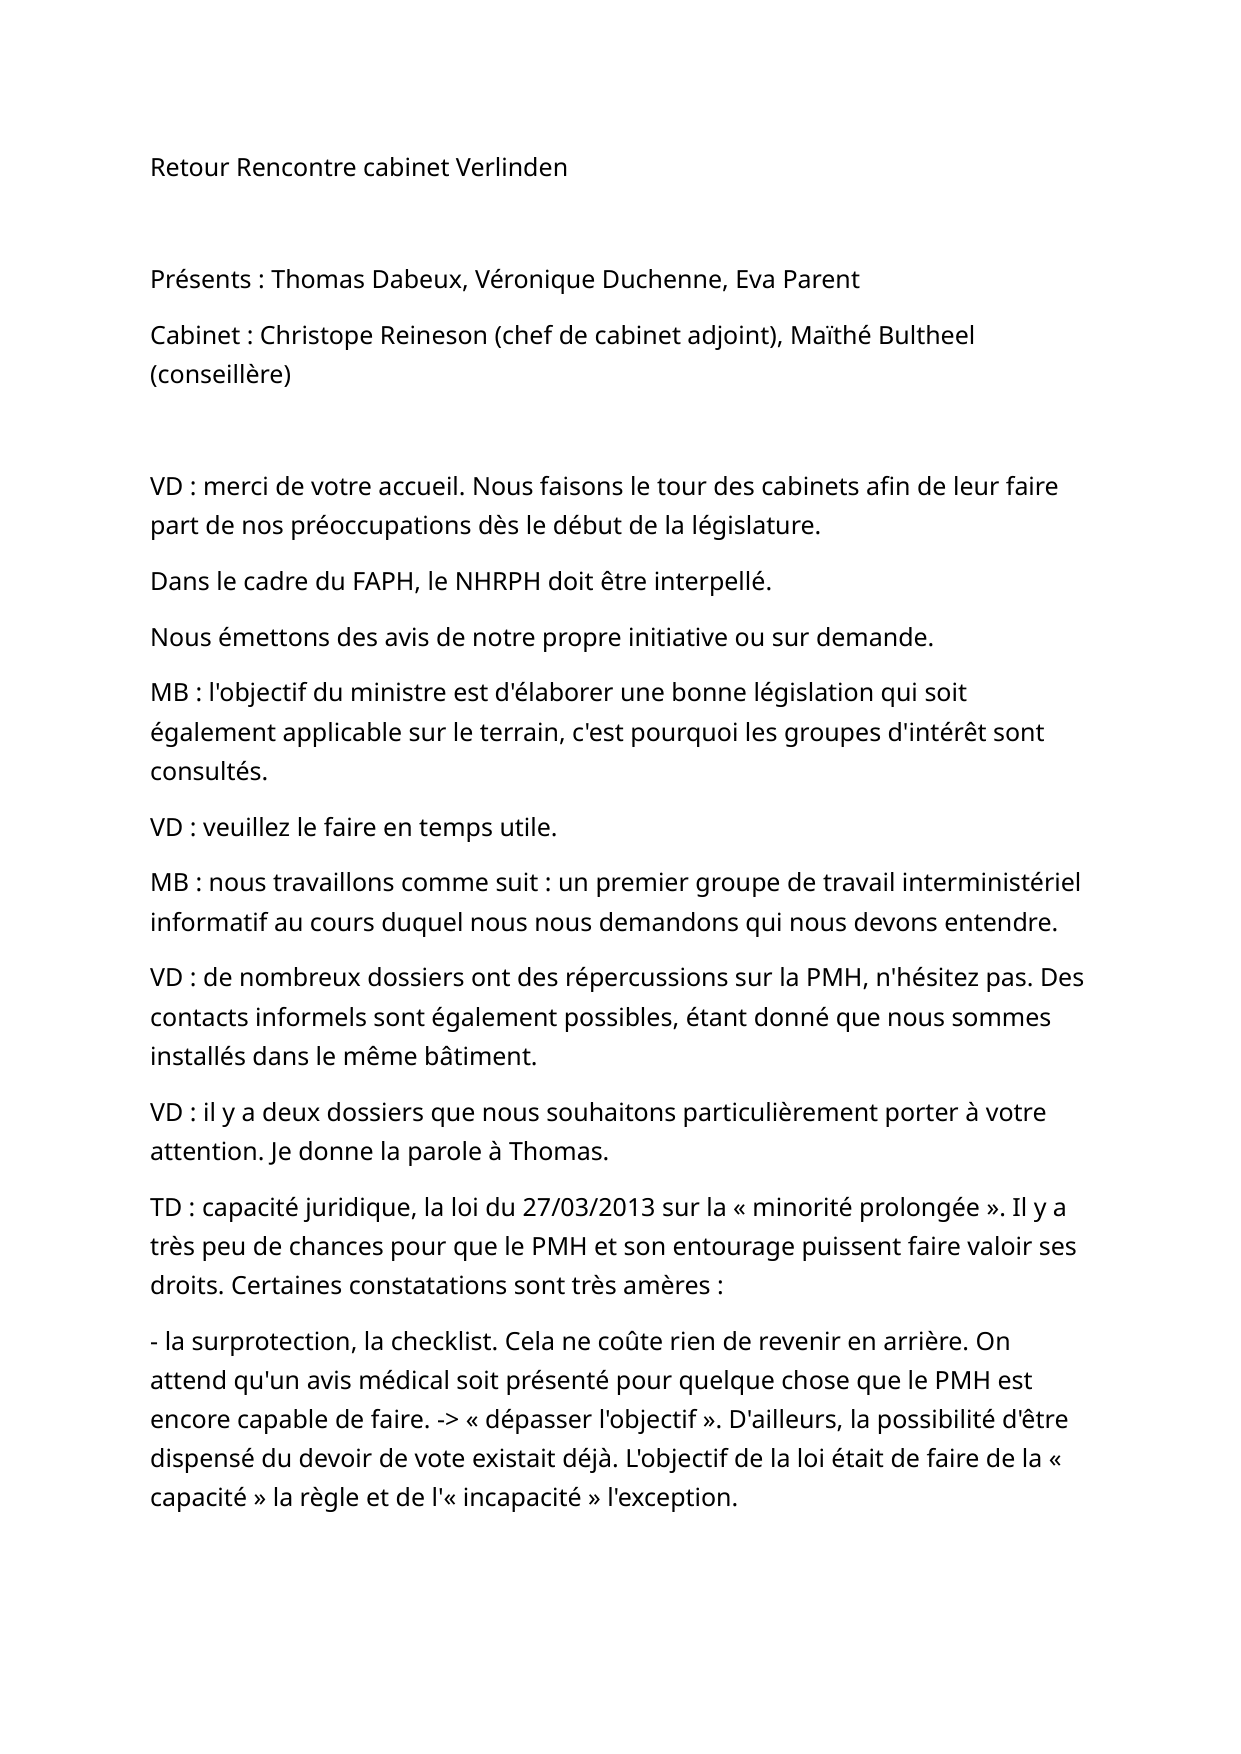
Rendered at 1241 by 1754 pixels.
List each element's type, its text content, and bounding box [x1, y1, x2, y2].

text TD : capacité juridique, la loi du 27/03/2013 sur la « minorité prolongée ». Il y a très peu de chances pour que le PMH et son entourage puissent faire valoir ses droits. Certaines constatations sont très amères : [150, 1189, 1090, 1302]
text Cabinet : Christope Reineson (chef de cabinet adjoint), Maïthé Bultheel (conseillère) [150, 317, 1090, 391]
text VD : veuillez le faire en temps utile. [150, 809, 1090, 843]
text Nous émettons des avis de notre propre initiative ou sur demande. [150, 619, 1090, 653]
text VD : de nombreux dossiers ont des répercussions sur la PMH, n'hésitez pas. Des contacts informels sont également possibles, étant donné que nous sommes installés dans le même bâtiment. [150, 960, 1090, 1072]
text VD : merci de votre accueil. Nous faisons le tour des cabinets afin de leur faire part de nos préoccupations dès le début de la législature. [150, 468, 1090, 542]
text Présents : Thomas Dabeux, Véronique Duchenne, Eva Parent [150, 262, 1090, 296]
text Retour Rencontre cabinet Verlinden [150, 150, 1090, 184]
text VD : il y a deux dossiers que nous souhaitons particulièrement porter à votre attention. Je donne la parole à Thomas. [150, 1094, 1090, 1167]
text - la surprotection, la checklist. Cela ne coûte rien de revenir en arrière. On attend qu'un avis médical soit présenté pour quelque chose que le PMH est encore capable de faire. -> « dépasser l'objectif ». D'ailleurs, la possibilité d'être dispensé du devoir de vote existait déjà. L'objectif de la loi était de faire de la « capacité » la règle et de l'« incapacité » l'exception. [150, 1323, 1090, 1514]
text MB : nous travaillons comme suit : un premier groupe de travail interministériel informatif au cours duquel nous nous demandons qui nous devons entendre. [150, 865, 1090, 938]
text Dans le cadre du FAPH, le NHRPH doit être interpellé. [150, 563, 1090, 597]
text MB : l'objectif du ministre est d'élaborer une bonne législation qui soit également applicable sur le terrain, c'est pourquoi les groupes d'intérêt sont consultés. [150, 675, 1090, 787]
